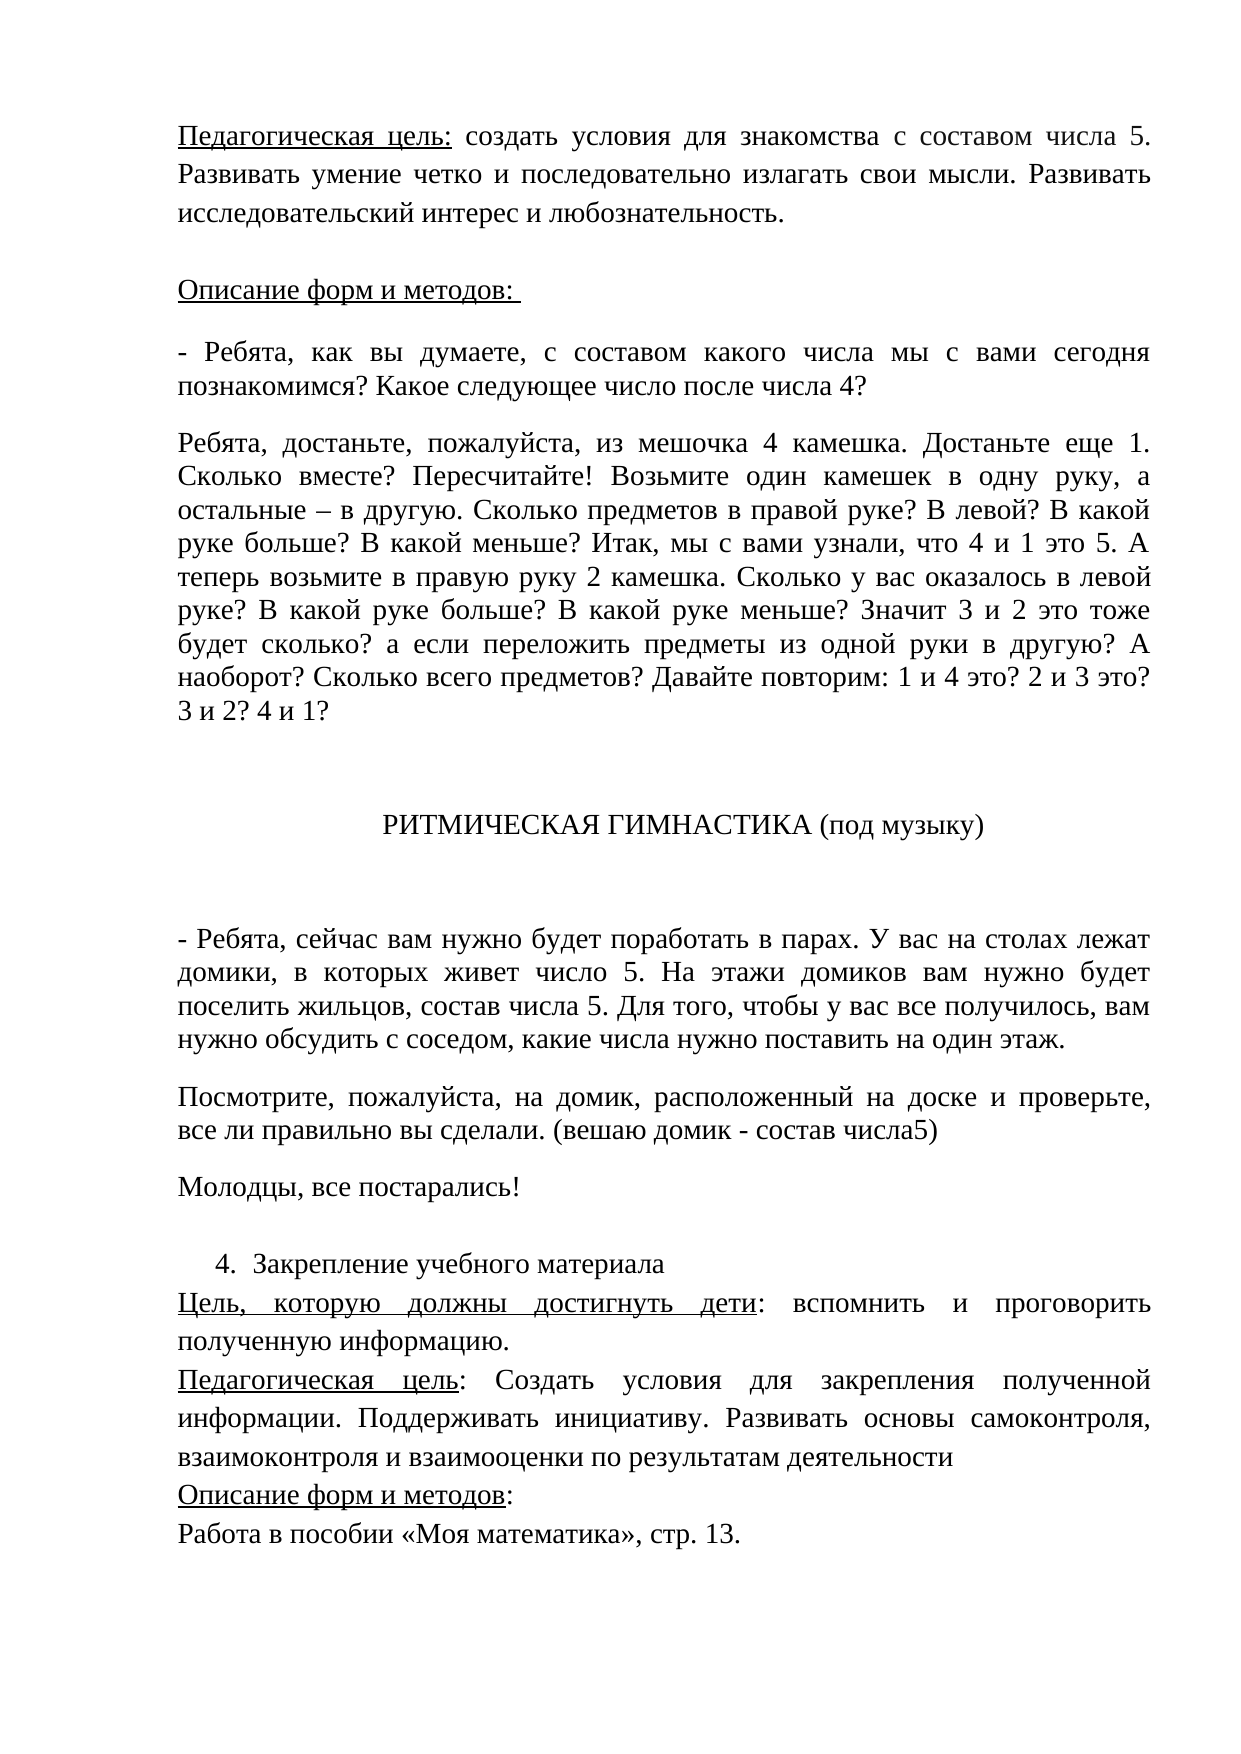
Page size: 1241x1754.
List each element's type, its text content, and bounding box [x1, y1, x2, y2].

text Педагогическая цель: создать условия для знакомства с составом числа 5. Развивать умение четко и последовательно излагать свои мысли. Развивать исследовательский интерес и любознательность. [177, 118, 1152, 229]
text Работа в пособии «Моя математика», стр. 13. [177, 1516, 1152, 1549]
text Описание форм и методов: [177, 272, 1152, 306]
text РИТМИЧЕСКАЯ ГИМНАСТИКА (под музыку) [177, 807, 1152, 841]
text Ребята, достаньте, пожалуйста, из мешочка 4 камешка. Достаньте еще 1. Сколько вместе? Пересчитайте! Возьмите один камешек в одну руку, а остальные – в другую. Сколько предметов в правой руке? В левой? В какой руке больше? В какой меньше? Итак, мы с вами узнали, что 4 и 1 это 5. А теперь возьмите в правую руку 2 камешка. Сколько у вас оказалось в левой руке? В какой руке больше? В какой руке меньше? Значит 3 и 2 это тоже будет сколько? а если переложить предметы из одной руки в другую? А наоборот? Сколько всего предметов? Давайте повторим: 1 и 4 это? 2 и 3 это? 3 и 2? 4 и 1? [177, 425, 1152, 727]
list Закрепление учебного материала [215, 1246, 1152, 1280]
text Педагогическая цель: Создать условия для закрепления полученной информации. Поддерживать инициативу. Развивать основы самоконтроля, взаимоконтроля и взаимооценки по результатам деятельности [177, 1362, 1152, 1472]
text Посмотрите, пожалуйста, на домик, расположенный на доске и проверьте, все ли правильно вы сделали. (вешаю домик - состав числа5) [177, 1079, 1152, 1146]
text - Ребята, как вы думаете, с составом какого числа мы с вами сегодня познакомимся? Какое следующее число после числа 4? [177, 334, 1152, 401]
text Цель, которую должны достигнуть дети: вспомнить и проговорить полученную информацию. [177, 1285, 1152, 1357]
text Молодцы, все постарались! [177, 1169, 1152, 1203]
text Описание форм и методов: [177, 1477, 1152, 1511]
text - Ребята, сейчас вам нужно будет поработать в парах. У вас на столах лежат домики, в которых живет число 5. На этажи домиков вам нужно будет поселить жильцов, состав числа 5. Для того, чтобы у вас все получилось, вам нужно обсудить с соседом, какие числа нужно поставить на один этаж. [177, 921, 1152, 1055]
